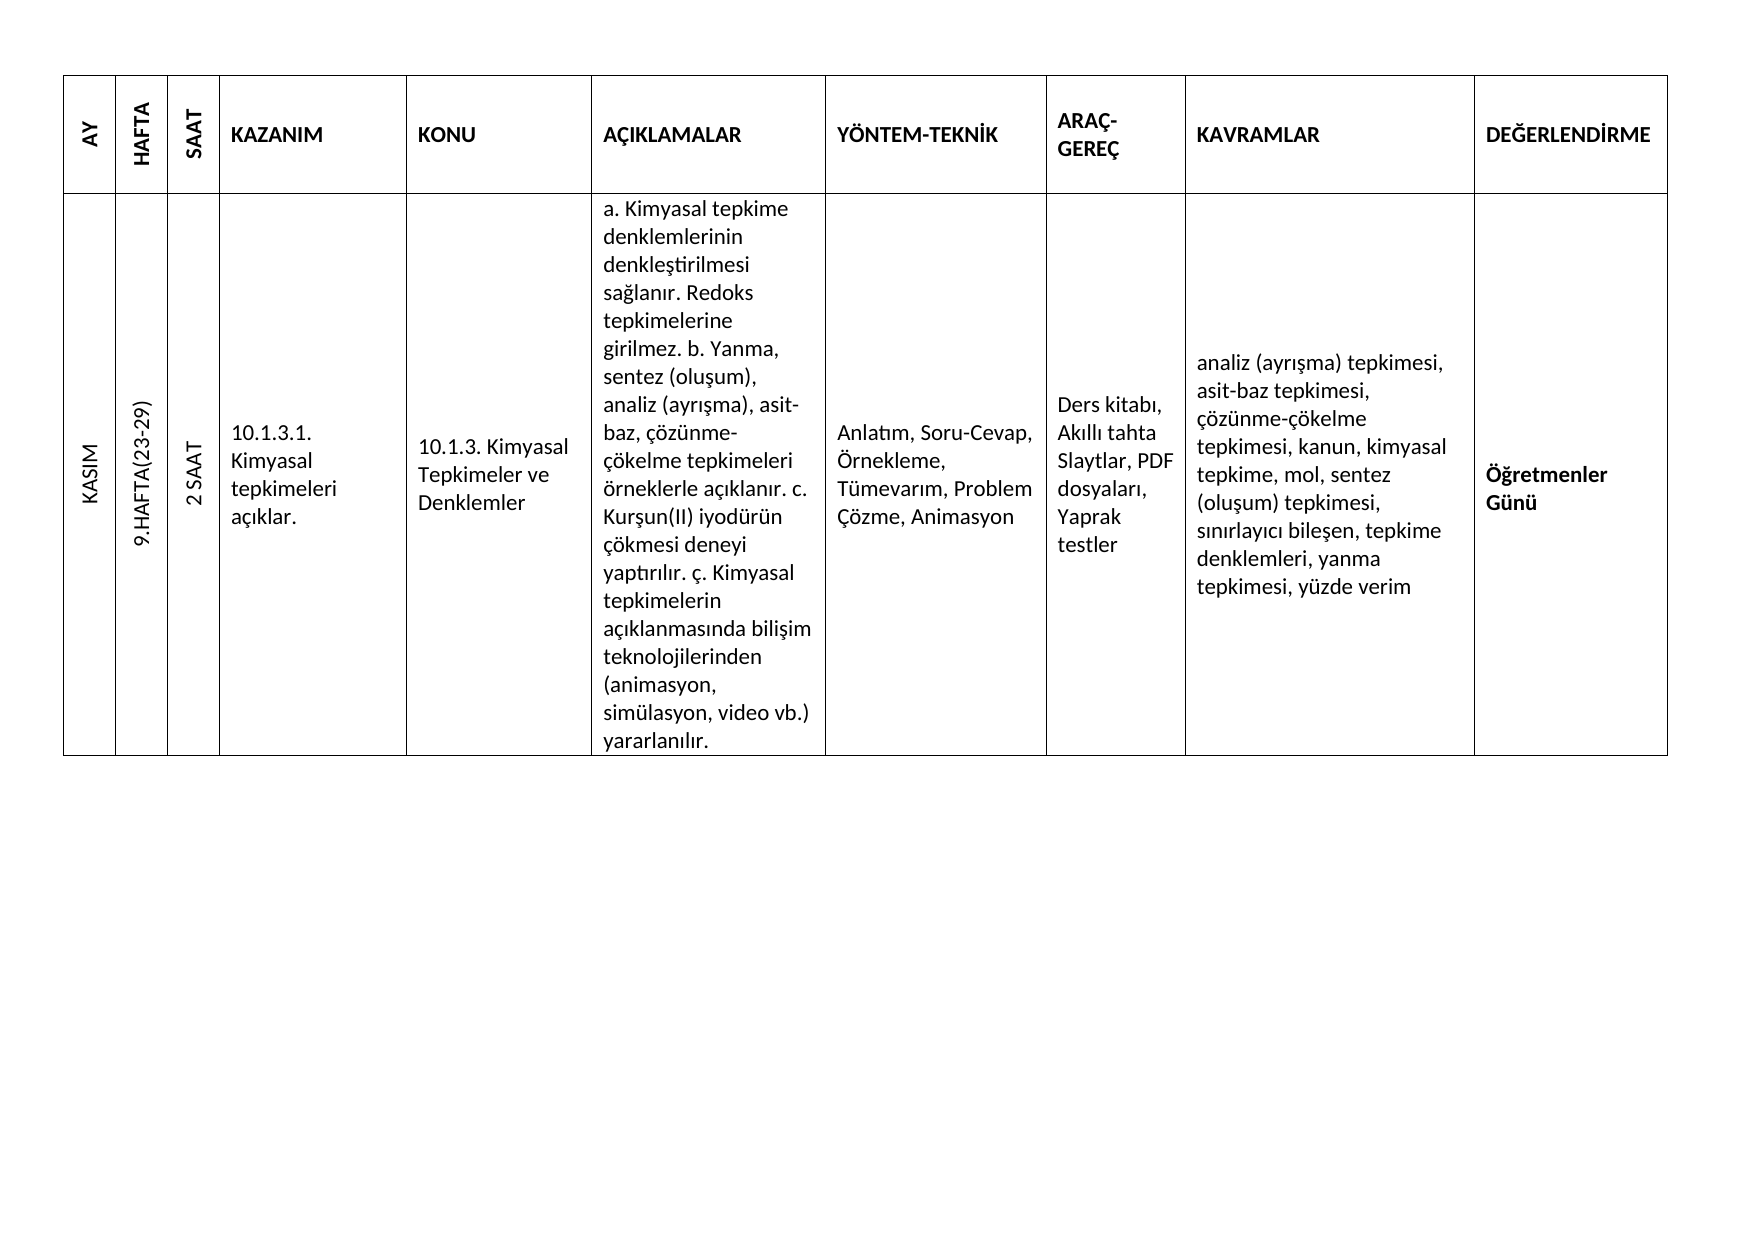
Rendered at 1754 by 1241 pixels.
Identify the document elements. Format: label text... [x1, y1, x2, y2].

table_header KAVRAMLAR [1186, 76, 1474, 193]
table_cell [826, 194, 1046, 754]
table_cell KASIM [64, 194, 115, 754]
table_cell 10.1.3.1. Kimyasal tepkimeleri açıklar. [220, 194, 406, 754]
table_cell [1186, 194, 1474, 754]
table_header KONU [407, 76, 591, 193]
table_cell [592, 194, 825, 754]
table_header KAZANIM [220, 76, 406, 193]
table_header SAAT [168, 76, 219, 193]
table_header YÖNTEM-TEKNİK [826, 76, 1046, 193]
table_header ARAÇ-GEREÇ [1047, 76, 1185, 193]
table_header AY [64, 76, 115, 193]
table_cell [407, 194, 591, 754]
table_header AÇIKLAMALAR [592, 76, 825, 193]
table_cell Öğretmenler Günü [1475, 194, 1667, 754]
table_header DEĞERLENDİRME [1475, 76, 1667, 193]
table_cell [1047, 194, 1185, 754]
table_header HAFTA [116, 76, 167, 193]
table_cell 2 SAAT [168, 194, 219, 754]
table_cell 9.HAFTA(23-29) [116, 194, 167, 754]
